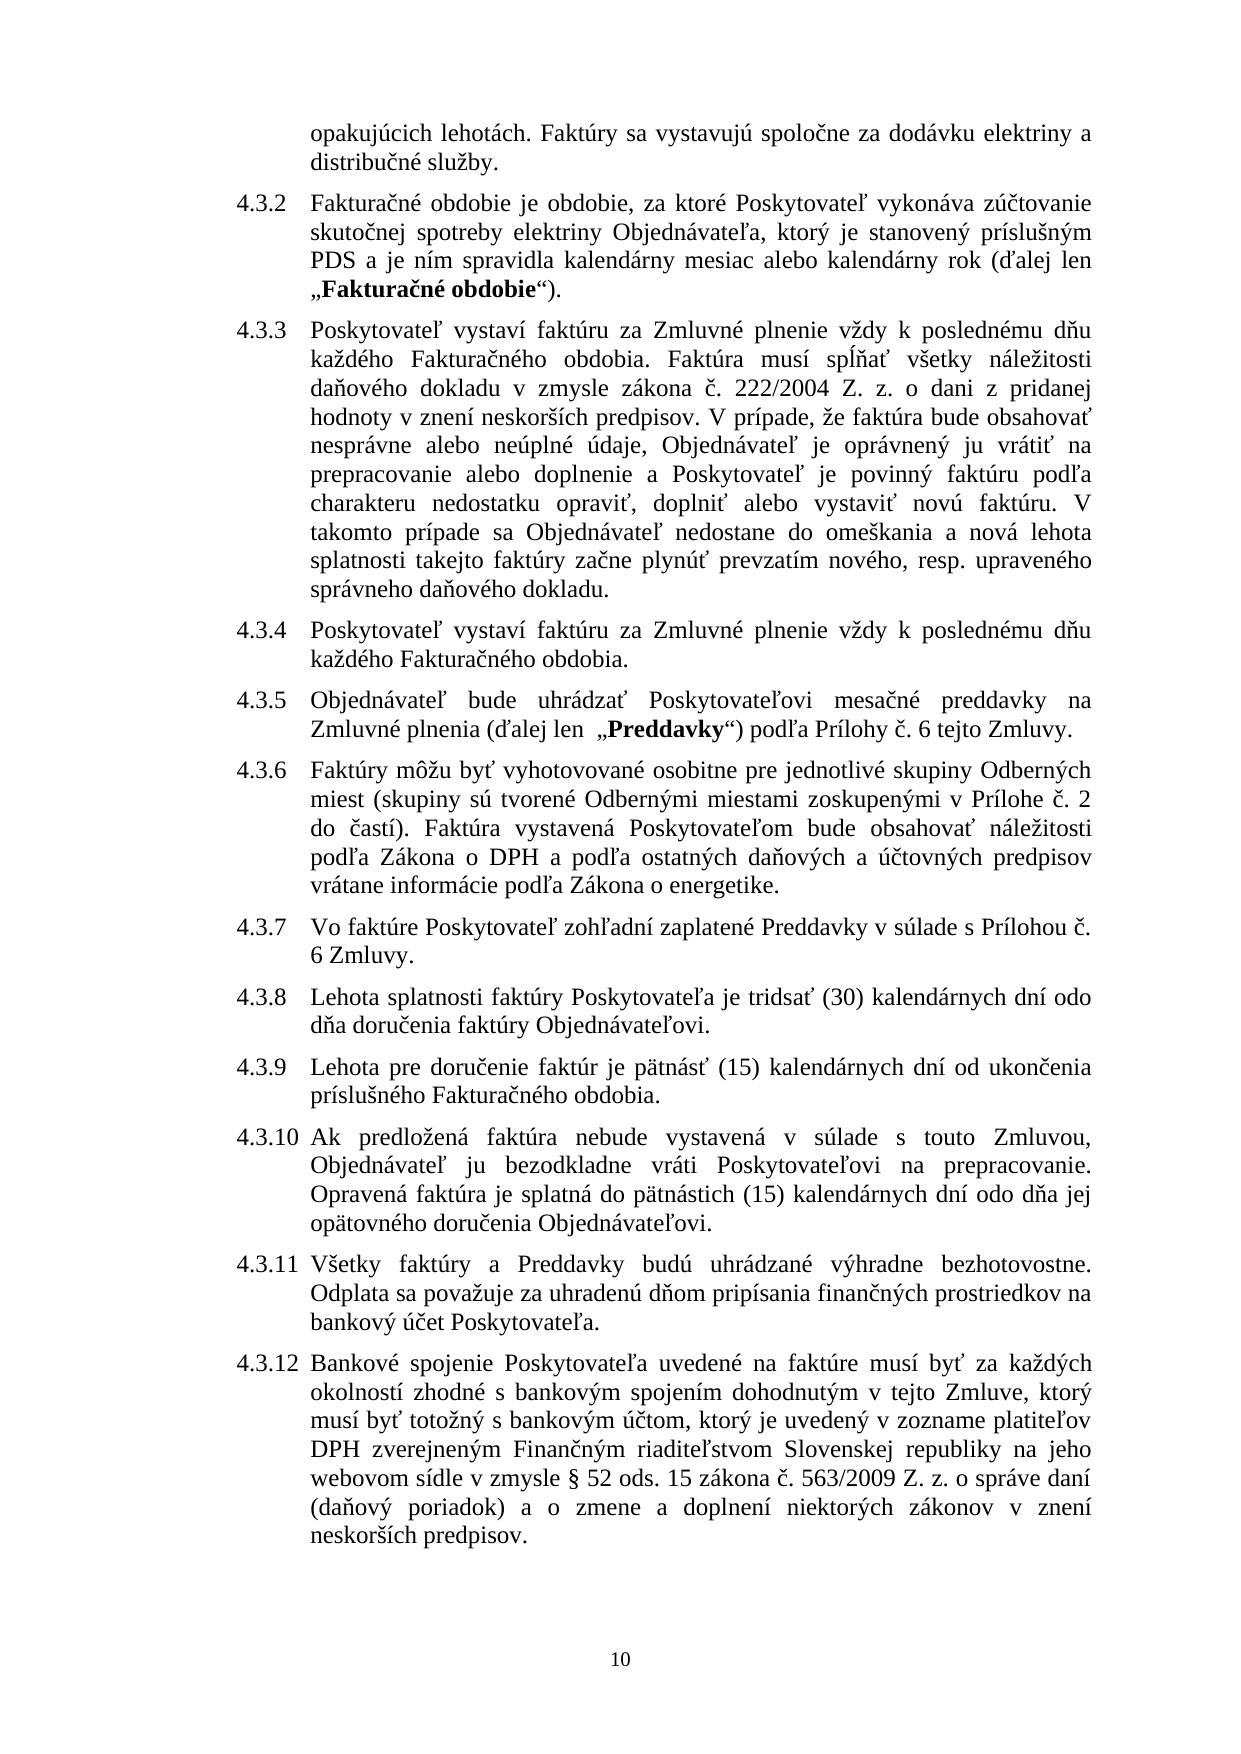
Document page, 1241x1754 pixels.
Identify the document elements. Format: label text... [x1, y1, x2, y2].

list Lehota splatnosti faktúry Poskytovateľa je tridsať (30) kalendárnych dní odo dňa doručenia faktúry Objednávateľovi. [236, 982, 1092, 1039]
list Fakturačné obdobie je obdobie, za ktoré Poskytovateľ vykonáva zúčtovanie skutočnej spotreby elektriny Objednávateľa, ktorý je stanovený príslušným PDS a je ním spravidla kalendárny mesiac alebo kalendárny rok (ďalej len „Fakturačné obdobie“). [236, 188, 1092, 303]
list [236, 118, 1092, 176]
list Vo faktúre Poskytovateľ zohľadní zaplatené Preddavky v súlade s Prílohou č. 6 Zmluvy. [236, 912, 1092, 969]
list Ak predložená faktúra nebude vystavená v súlade s touto Zmluvou, Objednávateľ ju bezodkladne vráti Poskytovateľovi na prepracovanie. Opravená faktúra je splatná do pätnástich (15) kalendárnych dní odo dňa jej opätovného doručenia Objednávateľovi. [236, 1122, 1092, 1237]
list Objednávateľ bude uhrádzať Poskytovateľovi mesačné preddavky na Zmluvné plnenia (ďalej len „Preddavky“) podľa Prílohy č. 6 tejto Zmluvy. [236, 686, 1092, 743]
list Poskytovateľ vystaví faktúru za Zmluvné plnenie vždy k poslednému dňu každého Fakturačného obdobia. [236, 616, 1092, 673]
list Poskytovateľ vystaví faktúru za Zmluvné plnenie vždy k poslednému dňu každého Fakturačného obdobia. Faktúra musí spĺňať všetky náležitosti daňového dokladu v zmysle zákona č. 222/2004 Z. z. o dani z pridanej hodnoty v znení neskorších predpisov. V prípade, že faktúra bude obsahovať nesprávne alebo neúplné údaje, Objednávateľ je oprávnený ju vrátiť na prepracovanie alebo doplnenie a Poskytovateľ je povinný faktúru podľa charakteru nedostatku opraviť, doplniť alebo vystaviť novú faktúru. V takomto prípade sa Objednávateľ nedostane do omeškania a nová lehota splatnosti takejto faktúry začne plynúť prevzatím nového, resp. upraveného správneho daňového dokladu. [236, 316, 1092, 603]
list Všetky faktúry a Preddavky budú uhrádzané výhradne bezhotovostne. Odplata sa považuje za uhradenú dňom pripísania finančných prostriedkov na bankový účet Poskytovateľa. [236, 1249, 1092, 1336]
list Faktúry môžu byť vyhotovované osobitne pre jednotlivé skupiny Odberných miest (skupiny sú tvorené Odbernými miestami zoskupenými v Prílohe č. 2 do častí). Faktúra vystavená Poskytovateľom bude obsahovať náležitosti podľa Zákona o DPH a podľa ostatných daňových a účtovných predpisov vrátane informácie podľa Zákona o energetike. [236, 756, 1092, 899]
list Lehota pre doručenie faktúr je pätnásť (15) kalendárnych dní od ukončenia príslušného Fakturačného obdobia. [236, 1052, 1092, 1109]
list Bankové spojenie Poskytovateľa uvedené na faktúre musí byť za každých okolností zhodné s bankovým spojením dohodnutým v tejto Zmluve, ktorý musí byť totožný s bankovým účtom, ktorý je uvedený v zozname platiteľov DPH zverejneným Finančným riaditeľstvom Slovenskej republiky na jeho webovom sídle v zmysle § 52 ods. 15 zákona č. 563/2009 Z. z. o správe daní (daňový poriadok) a o zmene a doplnení niektorých zákonov v znení neskorších predpisov. [236, 1348, 1092, 1549]
